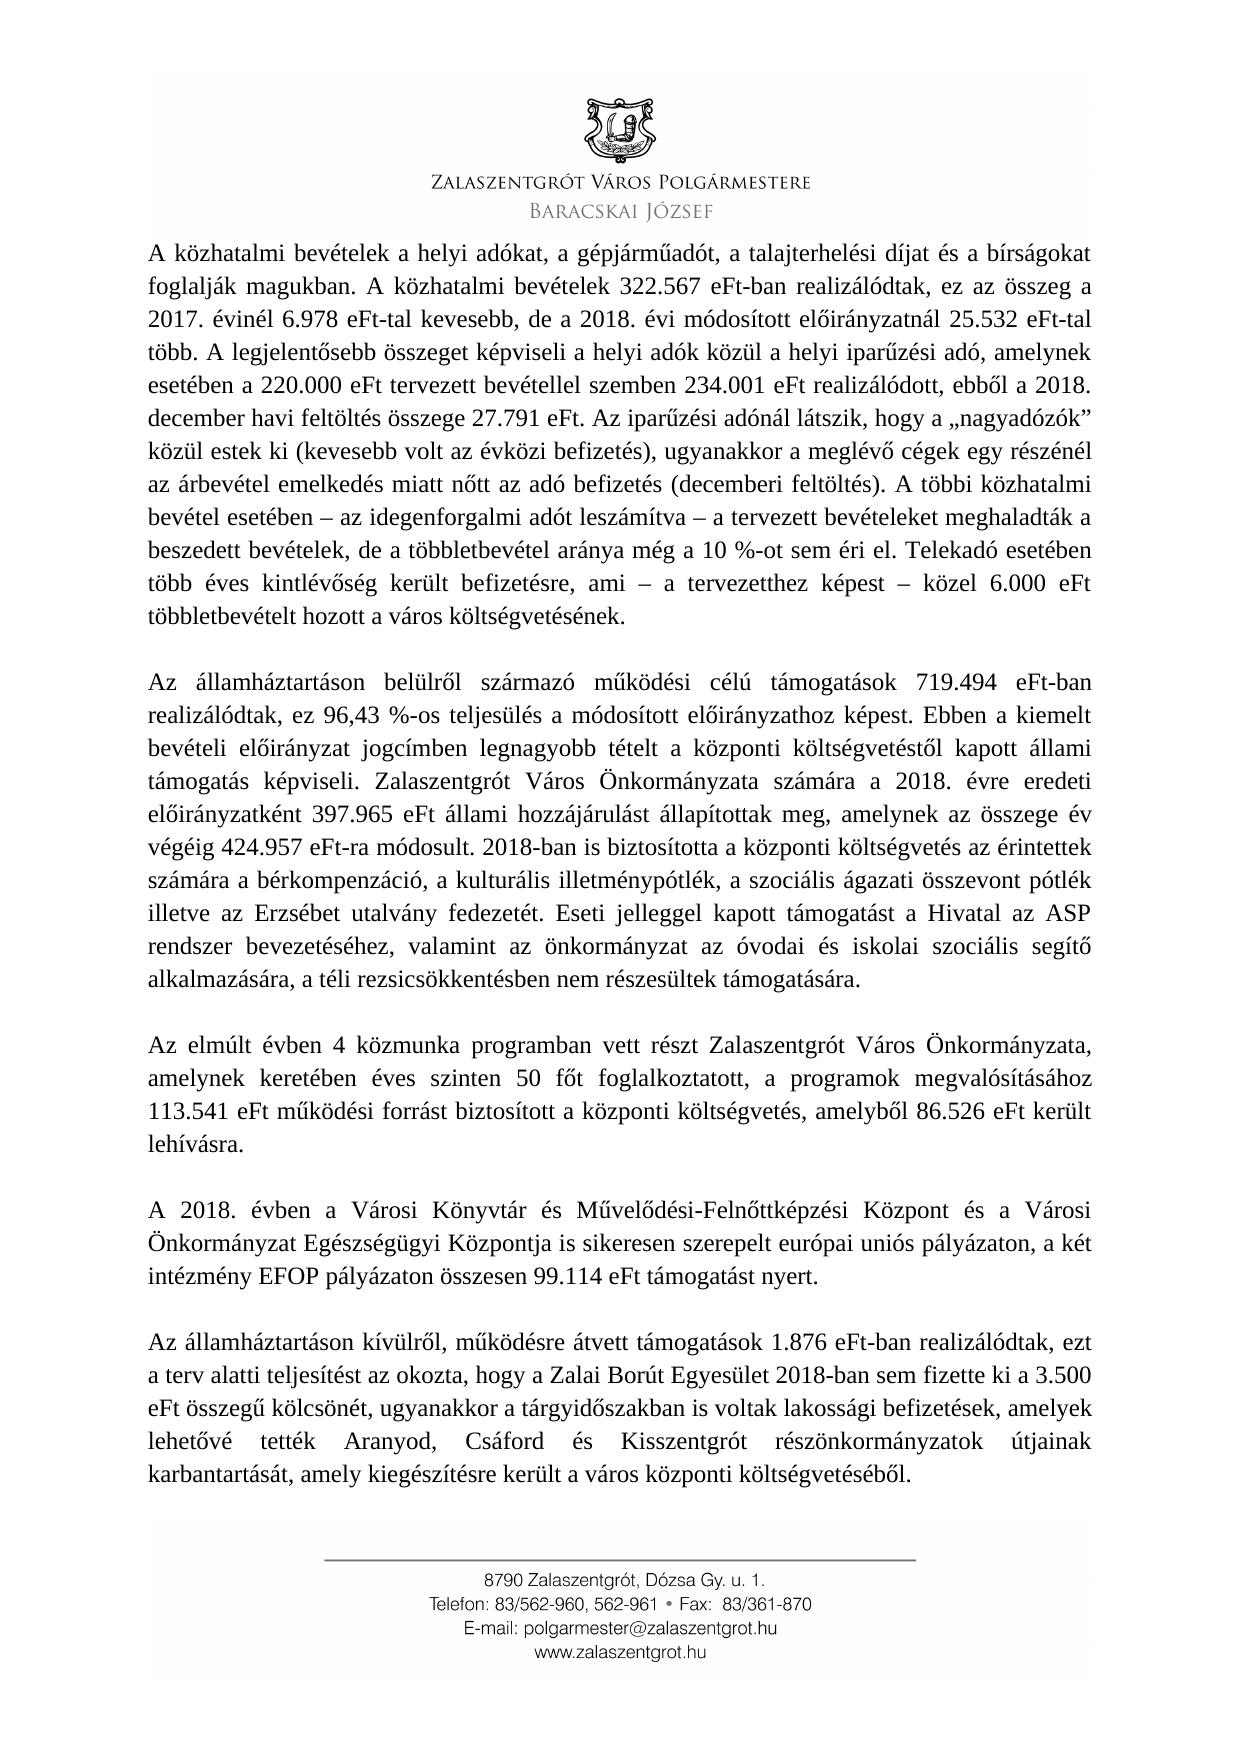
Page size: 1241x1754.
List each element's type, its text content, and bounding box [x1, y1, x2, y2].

text Az államháztartáson belülről származó működési célú támogatások 719.494 eFt-ban realizálódtak, ez 96,43 %-os teljesülés a módosított előirányzathoz képest. Ebben a kiemelt bevételi előirányzat jogcímben legnagyobb tételt a központi költségvetéstől kapott állami támogatás képviseli. Zalaszentgrót Város Önkormányzata számára a 2018. évre eredeti előirányzatként 397.965 eFt állami hozzájárulást állapítottak meg, amelynek az összege év végéig 424.957 eFt-ra módosult. 2018-ban is biztosította a központi költségvetés az érintettek számára a bérkompenzáció, a kulturális illetménypótlék, a szociális ágazati összevont pótlék illetve az Erzsébet utalvány fedezetét. Eseti jelleggel kapott támogatást a Hivatal az ASP rendszer bevezetéséhez, valamint az önkormányzat az óvodai és iskolai szociális segítő alkalmazására, a téli rezsicsökkentésben nem részesültek támogatására. [148, 667, 1093, 993]
picture [147, 1516, 1093, 1681]
text A 2018. évben a Városi Könyvtár és Művelődési-Felnőttképzési Központ és a Városi Önkormányzat Egészségügyi Központja is sikeresen szerepelt európai uniós pályázaton, a két intézmény EFOP pályázaton összesen 99.114 eFt támogatást nyert. [148, 1195, 1093, 1290]
text A közhatalmi bevételek a helyi adókat, a gépjárműadót, a talajterhelési díjat és a bírságokat foglalják magukban. A közhatalmi bevételek 322.567 eFt-ban realizálódtak, ez az összeg a 2017. évinél 6.978 eFt-tal kevesebb, de a 2018. évi módosított előirányzatnál 25.532 eFt-tal több. A legjelentősebb összeget képviseli a helyi adók közül a helyi iparűzési adó, amelynek esetében a 220.000 eFt tervezett bevétellel szemben 234.001 eFt realizálódott, ebből a 2018. december havi feltöltés összege 27.791 eFt. Az iparűzési adónál látszik, hogy a „nagyadózók” közül estek ki (kevesebb volt az évközi befizetés), ugyanakkor a meglévő cégek egy részénél az árbevétel emelkedés miatt nőtt az adó befizetés (decemberi feltöltés). A többi közhatalmi bevétel esetében – az idegenforgalmi adót leszámítva – a tervezett bevételeket meghaladták a beszedett bevételek, de a többletbevétel aránya még a 10 %-ot sem éri el. Telekadó esetében több éves kintlévőség került befizetésre, ami – a tervezetthez képest – közel 6.000 eFt többletbevételt hozott a város költségvetésének. [148, 238, 1093, 630]
picture [147, 73, 1093, 238]
text Az államháztartáson kívülről, működésre átvett támogatások 1.876 eFt-ban realizálódtak, ezt a terv alatti teljesítést az okozta, hogy a Zalai Borút Egyesület 2018-ban sem fizette ki a 3.500 eFt összegű kölcsönét, ugyanakkor a tárgyidőszakban is voltak lakossági befizetések, amelyek lehetővé tették Aranyod, Csáford és Kisszentgrót részönkormányzatok útjainak karbantartását, amely kiegészítésre került a város központi költségvetéséből. [148, 1327, 1093, 1488]
text Az elmúlt évben 4 közmunka programban vett részt Zalaszentgrót Város Önkormányzata, amelynek keretében éves szinten 50 főt foglalkoztatott, a programok megvalósításához 113.541 eFt működési forrást biztosított a központi költségvetés, amelyből 86.526 eFt került lehívásra. [148, 1030, 1093, 1158]
